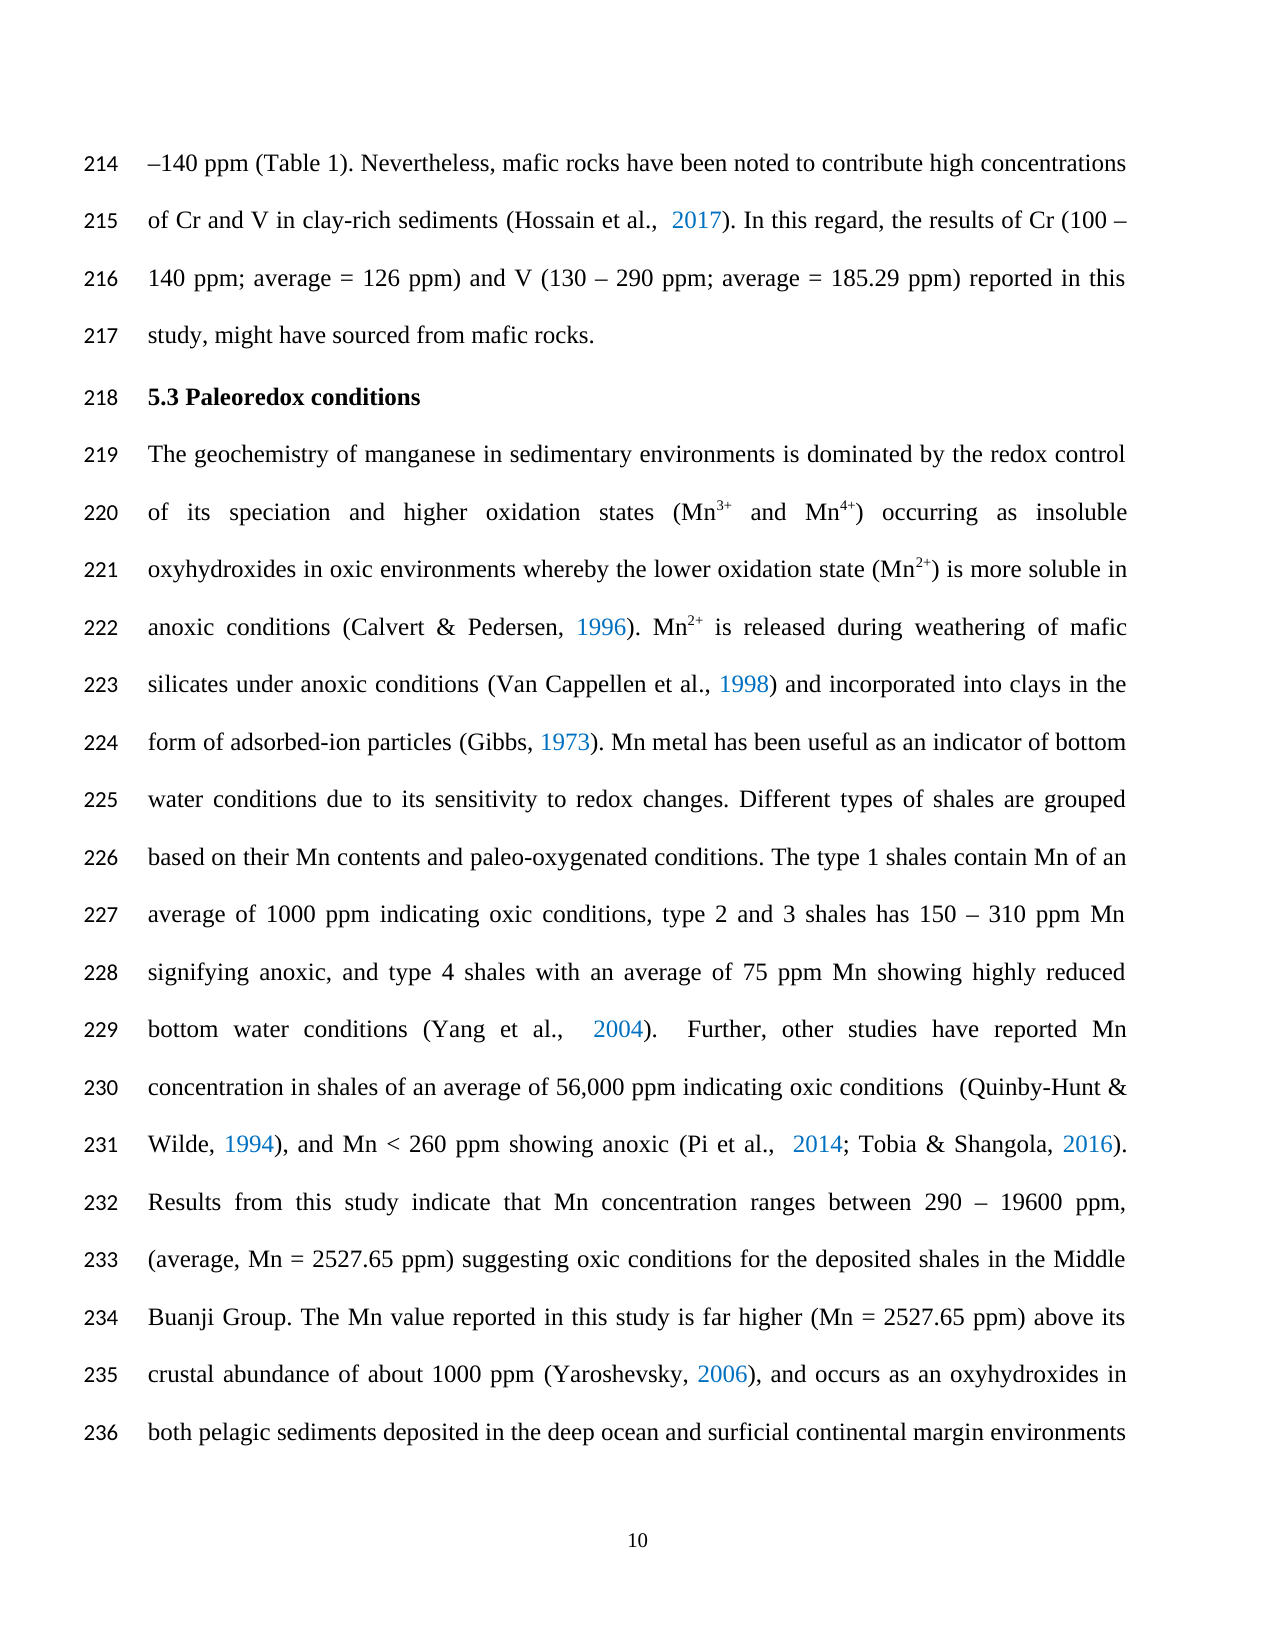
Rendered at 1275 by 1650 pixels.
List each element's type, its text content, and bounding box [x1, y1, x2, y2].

subtitle 5.3 Paleoredox conditions [148, 382, 1127, 411]
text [148, 148, 1127, 349]
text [148, 439, 1127, 1446]
